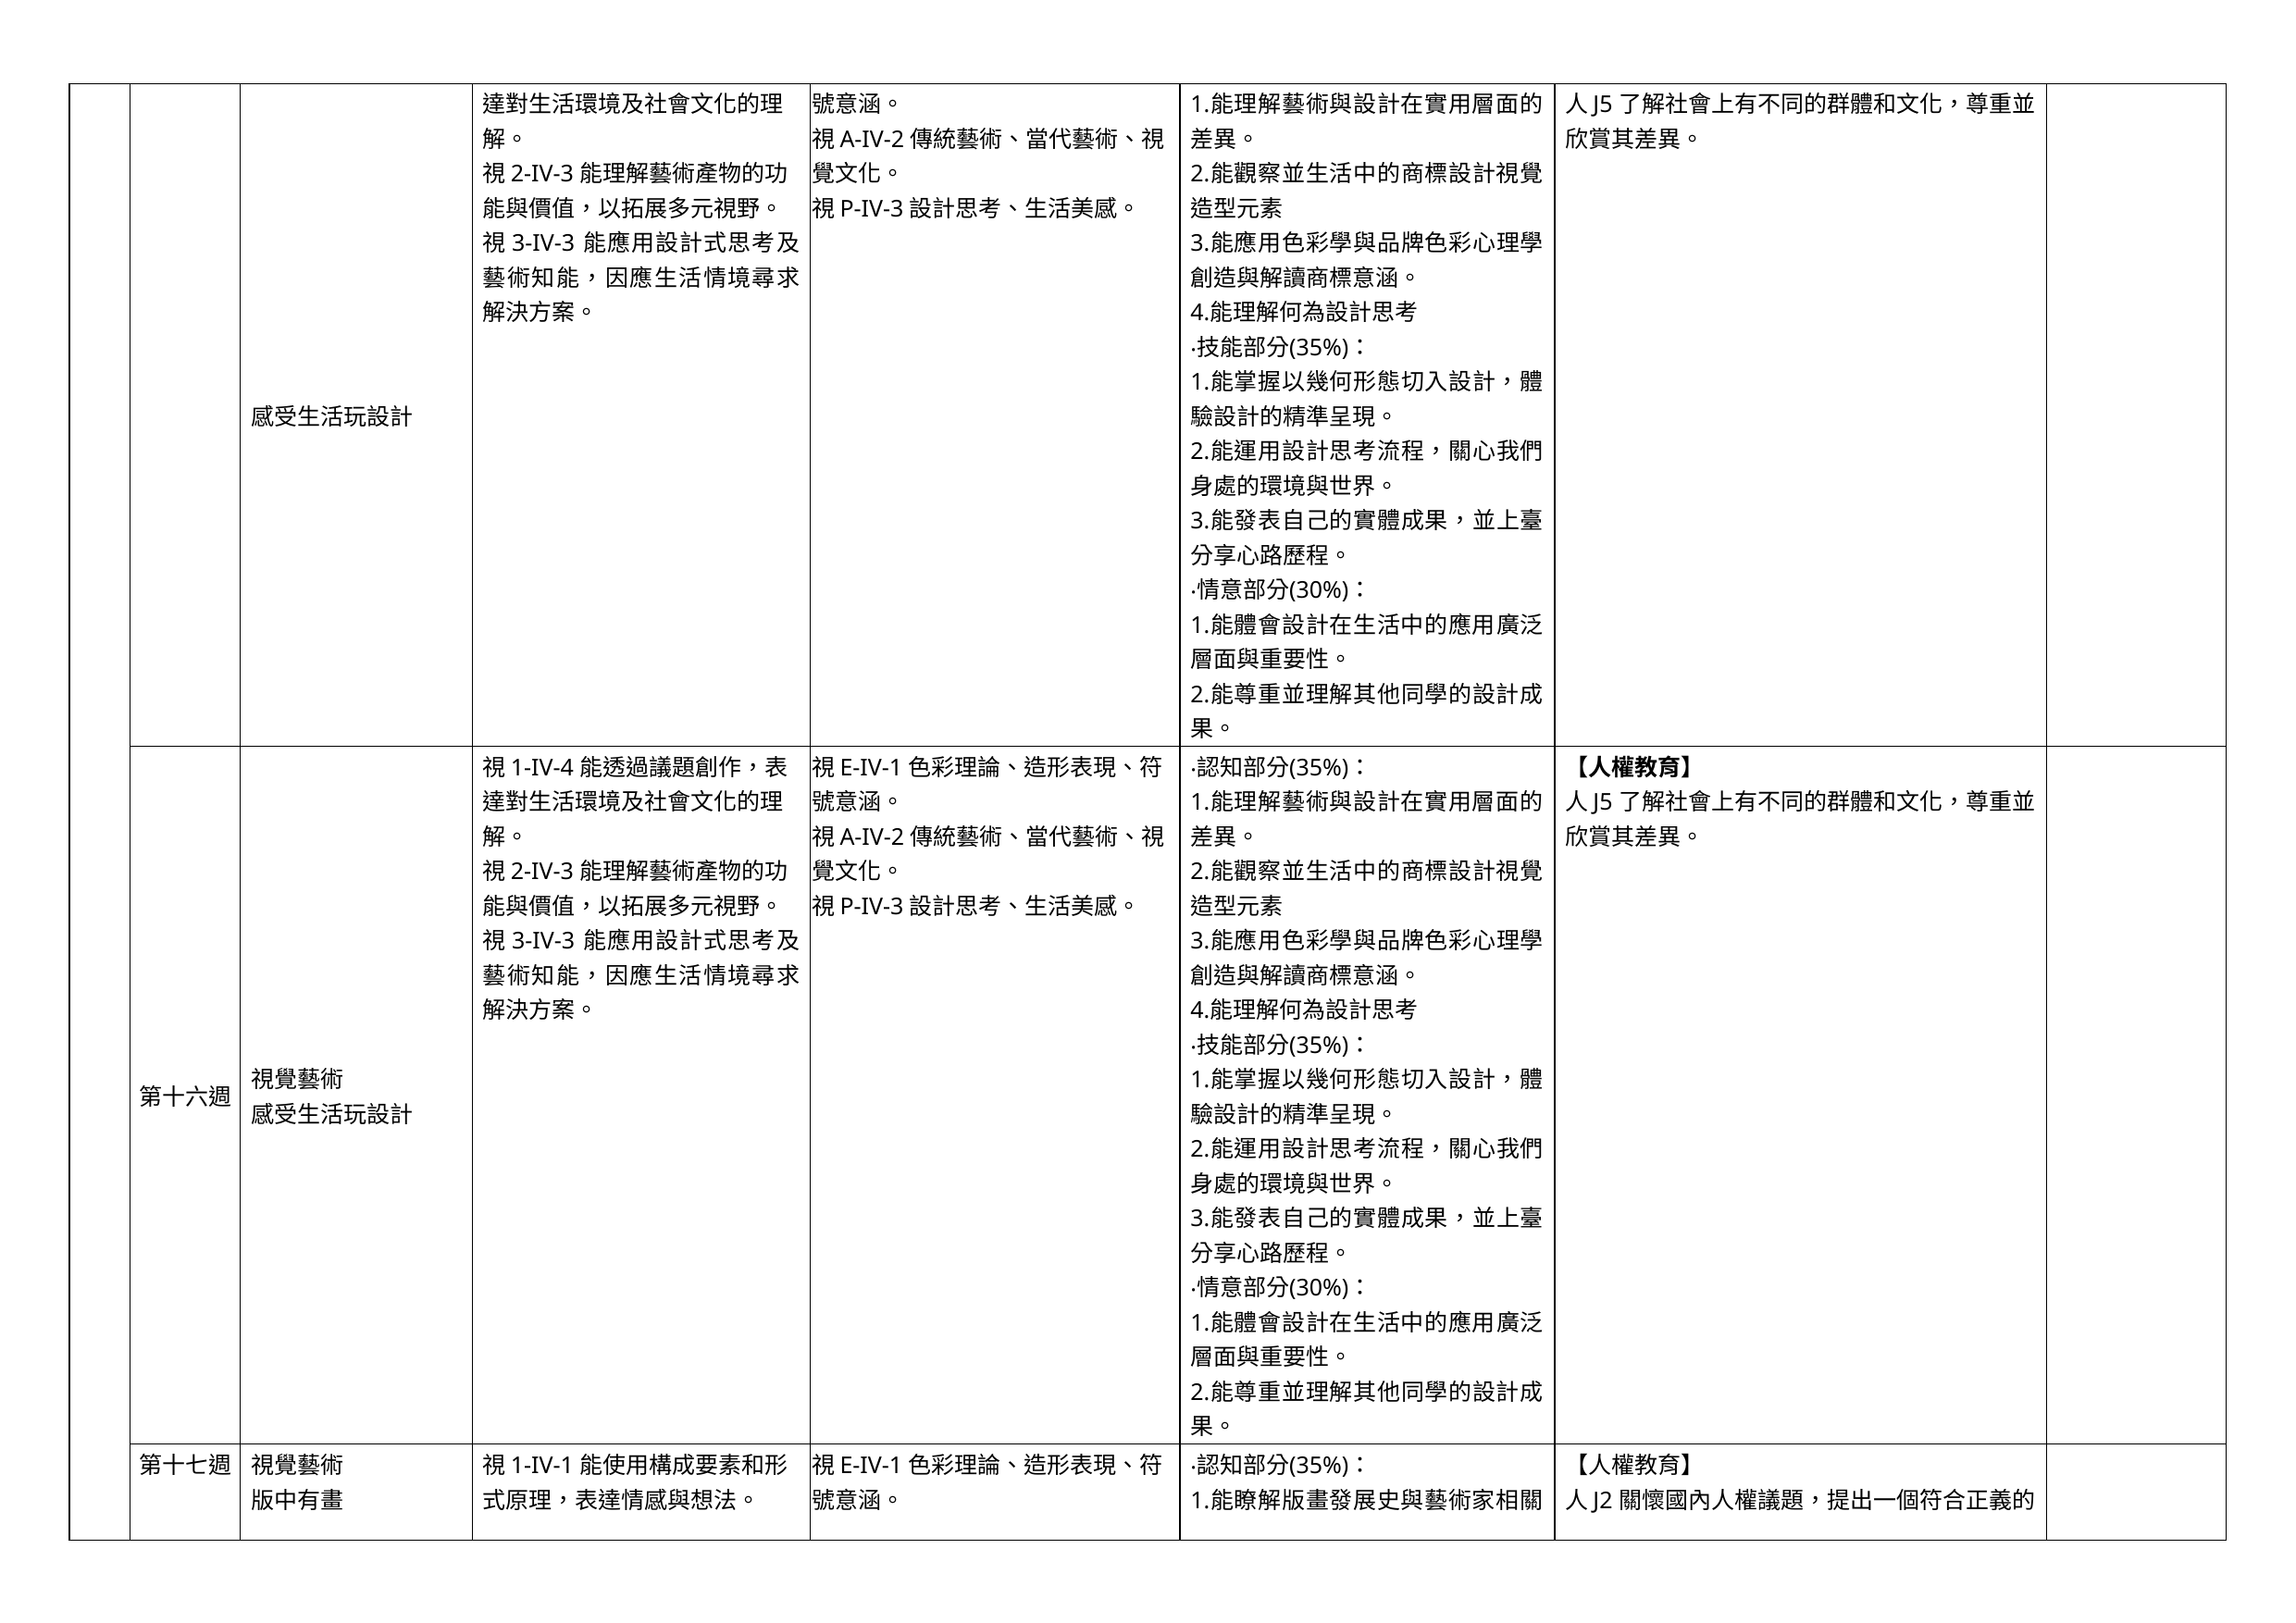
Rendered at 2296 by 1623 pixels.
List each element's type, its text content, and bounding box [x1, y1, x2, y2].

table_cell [473, 1444, 810, 1539]
table_cell 第十七週 [130, 1444, 240, 1539]
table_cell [811, 84, 1179, 746]
table_cell 視覺藝術 感受生活玩設計 [241, 84, 472, 746]
table_cell 視1-IV-4 能透過議題創作，表達對生活環境及社會文化的理解。 視2-IV-3 能理解藝術產物的功能與價值，以拓展多元視野。 視3-IV-3 能應用設計式思考及藝術知能，因應生活情境尋求解決方案。 [473, 747, 810, 1443]
table_cell 第十六週 [130, 747, 240, 1443]
table_cell [2047, 84, 2226, 746]
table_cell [1181, 84, 1554, 746]
table_cell [2047, 747, 2226, 1443]
table_cell 第十五週 [130, 84, 240, 746]
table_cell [1181, 1444, 1554, 1539]
table_cell 視覺藝術 版中有畫 [241, 1444, 472, 1539]
table_cell 【人權教育】 人J5 了解社會上有不同的群體和文化，尊重並欣賞其差異。 [1556, 747, 2046, 1443]
table_cell [2047, 1444, 2226, 1539]
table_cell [1556, 84, 2046, 746]
table_cell 視覺藝術 感受生活玩設計 [241, 747, 472, 1443]
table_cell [1556, 1444, 2046, 1539]
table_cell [473, 84, 810, 746]
table_cell 視E-IV-1 色彩理論、造形表現、符號意涵。 視A-IV-2 傳統藝術、當代藝術、視覺文化。 視P-IV-3 設計思考、生活美感。 [811, 747, 1179, 1443]
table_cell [811, 1444, 1179, 1539]
